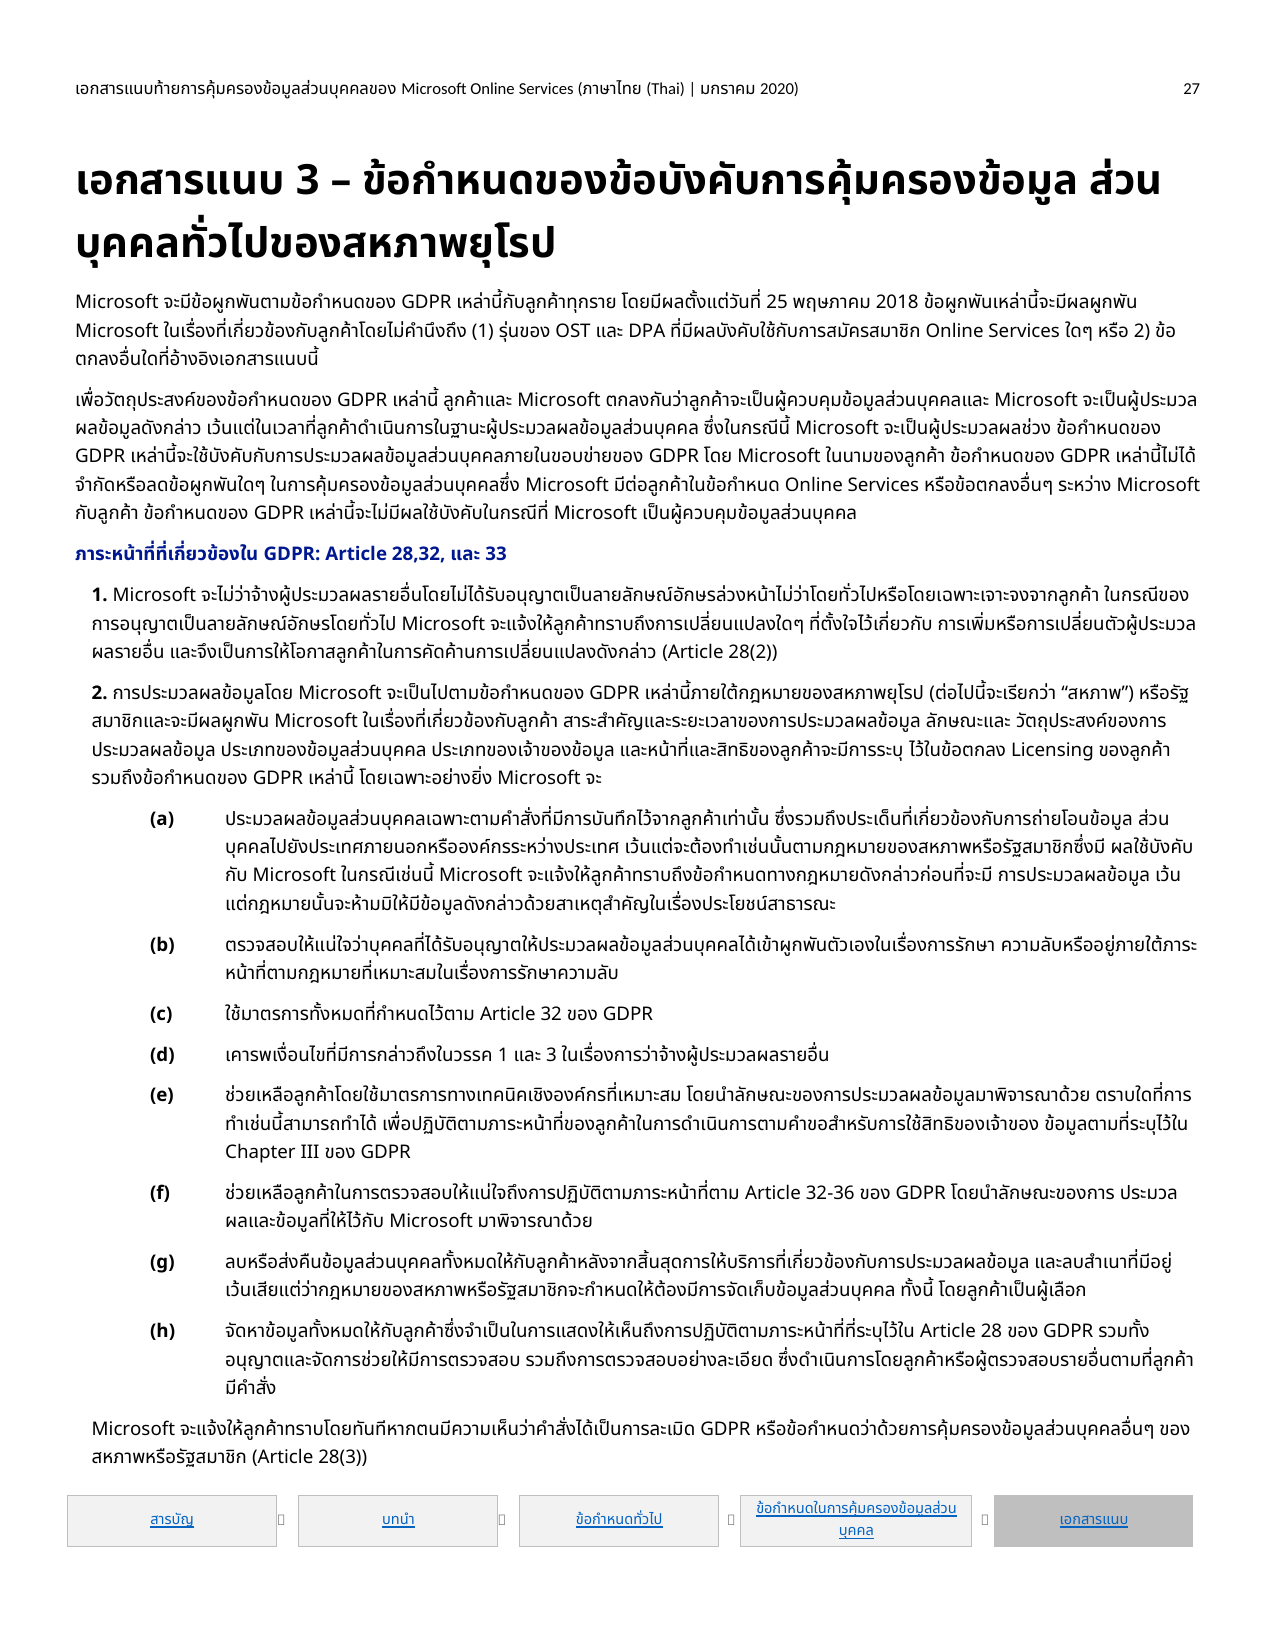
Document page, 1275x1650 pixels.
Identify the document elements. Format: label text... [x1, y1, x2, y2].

list (c) ใช้มาตรการทั้งหมดที่กำหนดไว้ตาม Article 32 ของ GDPR [150, 1000, 1200, 1028]
list (a) ประมวลผลข้อมูลส่วนบุคคลเฉพาะตามคำสั่งที่มีการบันทึกไว้จากลูกค้าเท่านั้น ซึ่งรวมถึงประเด็นที่เกี่ยวข้องกับการถ่ายโอนข้อมูล ส่วนบุคคลไปยังประเทศภายนอกหรือองค์กรระหว่างประเทศ เว้นแต่จะต้องทำเช่นนั้นตามกฎหมายของสหภาพหรือรัฐสมาชิกซึ่งมี ผลใช้บังคับกับ Microsoft ในกรณีเช่นนี้ Microsoft จะแจ้งให้ลูกค้าทราบถึงข้อกำหนดทางกฎหมายดังกล่าวก่อนที่จะมี การประมวลผลข้อมูล เว้นแต่กฎหมายนั้นจะห้ามมิให้มีข้อมูลดังกล่าวด้วยสาเหตุสำคัญในเรื่องประโยชน์สาธารณะ [150, 805, 1200, 918]
subtitle เอกสารแนบ 3 – ข้อกำหนดของข้อบังคับการคุ้มครองข้อมูล ส่วนบุคคลทั่วไปของสหภาพยุโรป [75, 150, 1200, 276]
list (d) เคารพเงื่อนไขที่มีการกล่าวถึงในวรรค 1 และ 3 ในเรื่องการว่าจ้างผู้ประมวลผลรายอื่น [150, 1041, 1200, 1069]
list Microsoft จะแจ้งให้ลูกค้าทราบโดยทันทีหากตนมีความเห็นว่าคำสั่งได้เป็นการละเมิด GDPR หรือข้อกำหนดว่าด้วยการคุ้มครองข้อมูลส่วนบุคคลอื่นๆ ของสหภาพหรือรัฐสมาชิก (Article 28(3)) [91, 1415, 1200, 1472]
list 1. Microsoft จะไม่ว่าจ้างผู้ประมวลผลรายอื่นโดยไม่ได้รับอนุญาตเป็นลายลักษณ์อักษรล่วงหน้าไม่ว่าโดยทั่วไปหรือโดยเฉพาะเจาะจงจากลูกค้า ในกรณีของการอนุญาตเป็นลายลักษณ์อักษรโดยทั่วไป Microsoft จะแจ้งให้ลูกค้าทราบถึงการเปลี่ยนแปลงใดๆ ที่ตั้งใจไว้เกี่ยวกับ การเพิ่มหรือการเปลี่ยนตัวผู้ประมวลผลรายอื่น และจึงเป็นการให้โอกาสลูกค้าในการคัดค้านการเปลี่ยนแปลงดังกล่าว (Article 28(2)) [91, 581, 1200, 667]
list (h) จัดหาข้อมูลทั้งหมดให้กับลูกค้าซึ่งจำเป็นในการแสดงให้เห็นถึงการปฏิบัติตามภาระหน้าที่ที่ระบุไว้ใน Article 28 ของ GDPR รวมทั้งอนุญาตและจัดการช่วยให้มีการตรวจสอบ รวมถึงการตรวจสอบอย่างละเอียด ซึ่งดำเนินการโดยลูกค้าหรือผู้ตรวจสอบรายอื่นตามที่ลูกค้ามีคำสั่ง [150, 1318, 1200, 1403]
list เพื่อวัตถุประสงค์ของข้อกำหนดของ GDPR เหล่านี้ ลูกค้าและ Microsoft ตกลงกันว่าลูกค้าจะเป็นผู้ควบคุมข้อมูลส่วนบุคคลและ Microsoft จะเป็นผู้ประมวลผลข้อมูลดังกล่าว เว้นแต่ในเวลาที่ลูกค้าดำเนินการในฐานะผู้ประมวลผลข้อมูลส่วนบุคคล ซึ่งในกรณีนี้ Microsoft จะเป็นผู้ประมวลผลช่วง ข้อกำหนดของ GDPR เหล่านี้จะใช้บังคับกับการประมวลผลข้อมูลส่วนบุคคลภายในขอบข่ายของ GDPR โดย Microsoft ในนามของลูกค้า ข้อกำหนดของ GDPR เหล่านี้ไม่ได้จำกัดหรือลดข้อผูกพันใดๆ ในการคุ้มครองข้อมูลส่วนบุคคลซึ่ง Microsoft มีต่อลูกค้าในข้อกำหนด Online Services หรือข้อตกลงอื่นๆ ระหว่าง Microsoft กับลูกค้า ข้อกำหนดของ GDPR เหล่านี้จะไม่มีผลใช้บังคับในกรณีที่ Microsoft เป็นผู้ควบคุมข้อมูลส่วนบุคคล [75, 386, 1200, 528]
list Microsoft จะมีข้อผูกพันตามข้อกำหนดของ GDPR เหล่านี้กับลูกค้าทุกราย โดยมีผลตั้งแต่วันที่ 25 พฤษภาคม 2018 ข้อผูกพันเหล่านี้จะมีผลผูกพัน Microsoft ในเรื่องที่เกี่ยวข้องกับลูกค้าโดยไม่คำนึงถึง (1) รุ่นของ OST และ DPA ที่มีผลบังคับใช้กับการสมัครสมาชิก Online Services ใดๆ หรือ 2) ข้อตกลงอื่นใดที่อ้างอิงเอกสารแนบนี้ [75, 289, 1200, 374]
list ภาระหน้าที่ที่เกี่ยวข้องใน GDPR: Article 28,32, และ 33 [75, 540, 1200, 569]
list (g) ลบหรือส่งคืนข้อมูลส่วนบุคคลทั้งหมดให้กับลูกค้าหลังจากสิ้นสุดการให้บริการที่เกี่ยวข้องกับการประมวลผลข้อมูล และลบสำเนาที่มีอยู่ เว้นเสียแต่ว่ากฎหมายของสหภาพหรือรัฐสมาชิกจะกำหนดให้ต้องมีการจัดเก็บข้อมูลส่วนบุคคล ทั้งนี้ โดยลูกค้าเป็นผู้เลือก [150, 1248, 1200, 1305]
list (b) ตรวจสอบให้แน่ใจว่าบุคคลที่ได้รับอนุญาตให้ประมวลผลข้อมูลส่วนบุคคลได้เข้าผูกพันตัวเองในเรื่องการรักษา ความลับหรืออยู่ภายใต้ภาระหน้าที่ตามกฎหมายที่เหมาะสมในเรื่องการรักษาความลับ [150, 931, 1200, 988]
list (f) ช่วยเหลือลูกค้าในการตรวจสอบให้แน่ใจถึงการปฏิบัติตามภาระหน้าที่ตาม Article 32-36 ของ GDPR โดยนำลักษณะของการ ประมวลผลและข้อมูลที่ให้ไว้กับ Microsoft มาพิจารณาด้วย [150, 1179, 1200, 1236]
list (e) ช่วยเหลือลูกค้าโดยใช้มาตรการทางเทคนิคเชิงองค์กรที่เหมาะสม โดยนำลักษณะของการประมวลผลข้อมูลมาพิจารณาด้วย ตราบใดที่การทำเช่นนี้สามารถทำได้ เพื่อปฏิบัติตามภาระหน้าที่ของลูกค้าในการดำเนินการตามคำขอสำหรับการใช้สิทธิของเจ้าของ ข้อมูลตามที่ระบุไว้ใน Chapter III ของ GDPR [150, 1082, 1200, 1167]
list 2. การประมวลผลข้อมูลโดย Microsoft จะเป็นไปตามข้อกำหนดของ GDPR เหล่านี้ภายใต้กฎหมายของสหภาพยุโรป (ต่อไปนี้จะเรียกว่า “สหภาพ”) หรือรัฐสมาชิกและจะมีผลผูกพัน Microsoft ในเรื่องที่เกี่ยวข้องกับลูกค้า สาระสำคัญและระยะเวลาของการประมวลผลข้อมูล ลักษณะและ วัตถุประสงค์ของการประมวลผลข้อมูล ประเภทของข้อมูลส่วนบุคคล ประเภทของเจ้าของข้อมูล และหน้าที่และสิทธิของลูกค้าจะมีการระบุ ไว้ในข้อตกลง Licensing ของลูกค้า รวมถึงข้อกำหนดของ GDPR เหล่านี้ โดยเฉพาะอย่างยิ่ง Microsoft จะ [91, 679, 1200, 793]
